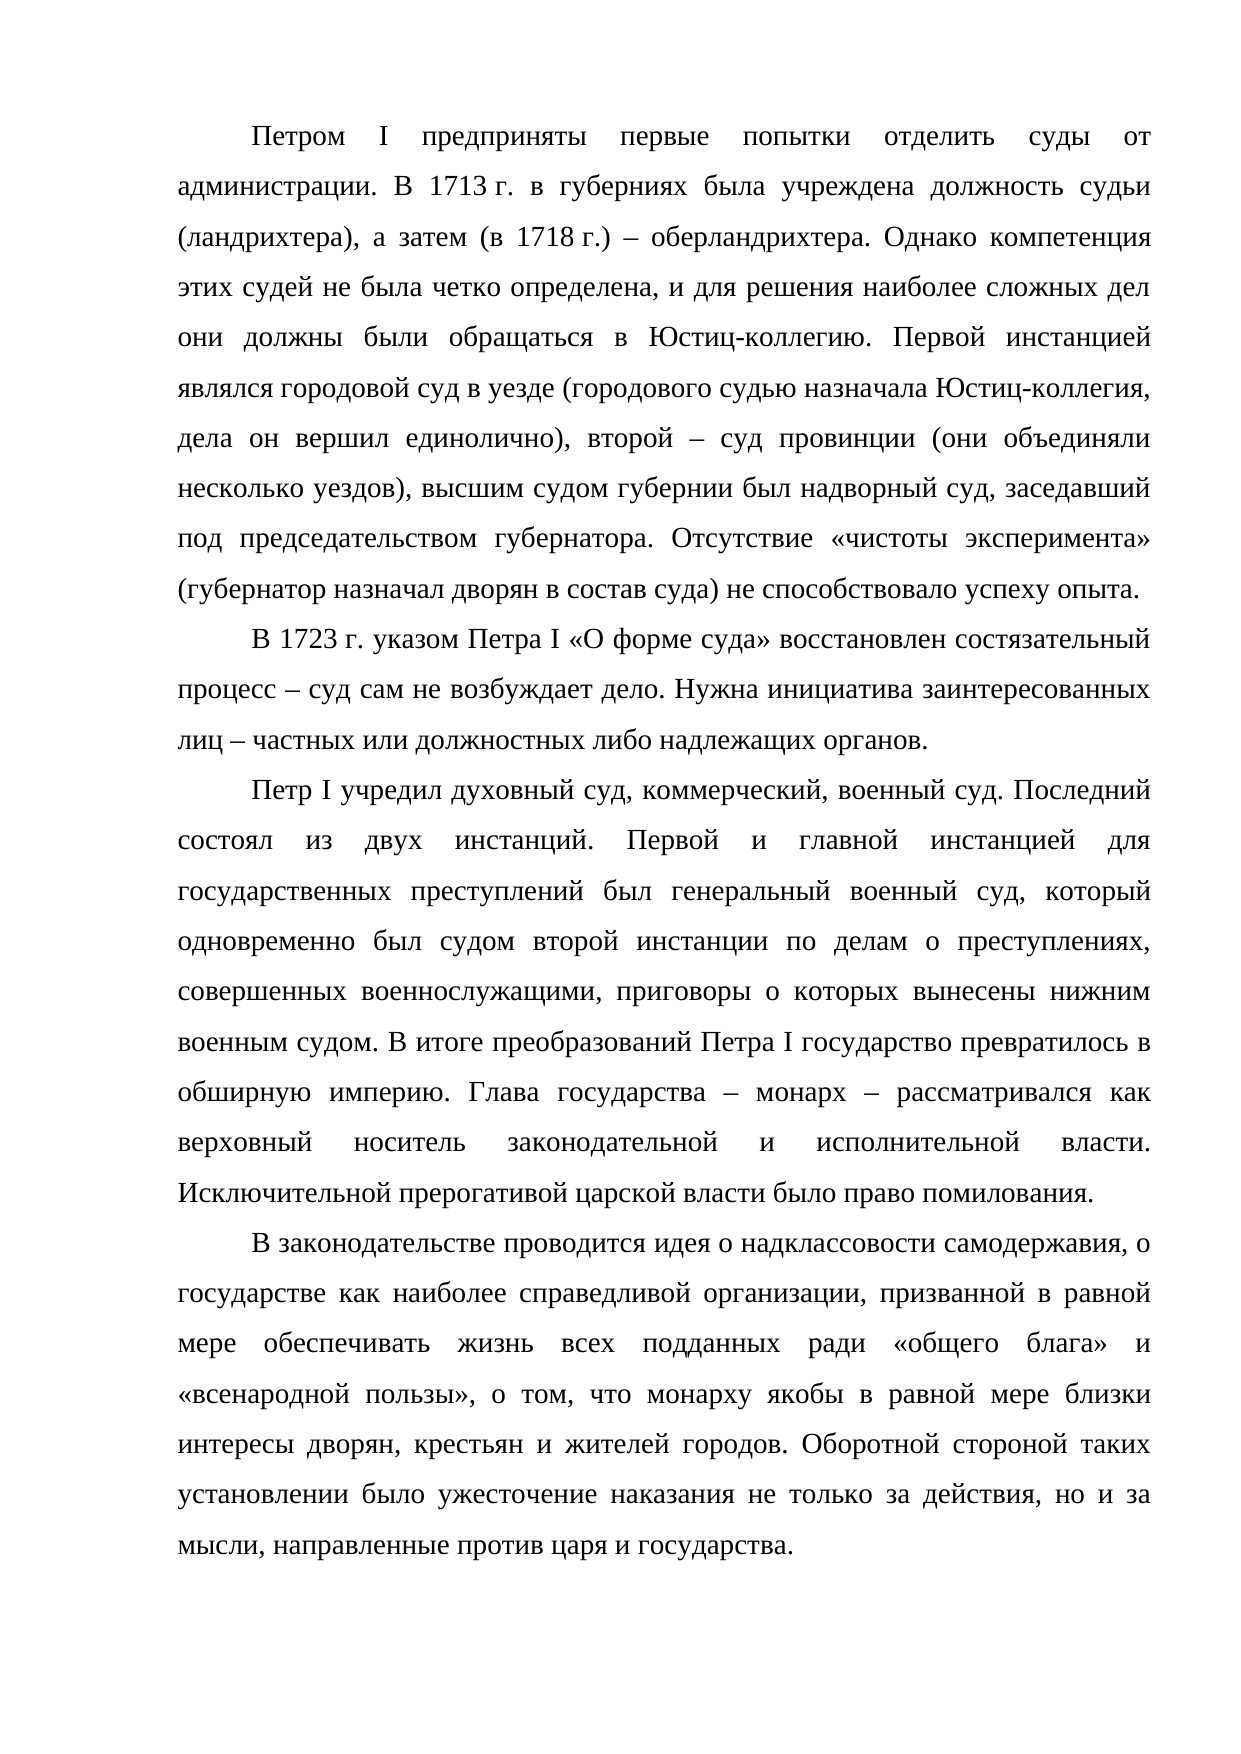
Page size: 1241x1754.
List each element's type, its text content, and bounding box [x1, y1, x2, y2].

text Петром I предприняты первые попытки отделить суды от администрации. В 1713 г. в губерниях была учреждена должность судьи (ландрихтера), а затем (в 1718 г.) – оберландрихтера. Однако компетенция этих судей не была четко определена, и для решения наиболее сложных дел они должны были обращаться в Юстиц-коллегию. Первой инстанцией являлся городовой суд в уезде (городового судью назначала Юстиц-коллегия, дела он вершил единолично), второй – суд провинции (они объединяли несколько уездов), высшим судом губернии был надворный суд, заседавший под председательством губернатора. Отсутствие «чистоты эксперимента» (губернатор назначал дворян в состав суда) не способствовало успеху опыта. [177, 118, 1152, 604]
text Петр I учредил духовный суд, коммерческий, военный суд. Последний состоял из двух инстанций. Первой и главной инстанцией для государственных преступлений был генеральный военный суд, который одновременно был судом второй инстанции по делам о преступлениях, совершенных военнослужащими, приговоры о которых вынесены нижним военным судом. В итоге преобразований Петра I государство превратилось в обширную империю. Глава государства – монарх – рассматривался как верховный носитель законодательной и исполнительной власти. Исключительной прерогативой царской власти было право помилования. [177, 772, 1152, 1208]
text В законодательстве проводится идея о надклассовости самодержавия, о государстве как наиболее справедливой организации, призванной в равной мере обеспечивать жизнь всех подданных ради «общего блага» и «всенародной пользы», о том, что монарху якобы в равной мере близки интересы дворян, крестьян и жителей городов. Оборотной стороной таких установлении было ужесточение наказания не только за действия, но и за мысли, направленные против царя и государства. [177, 1225, 1152, 1560]
text В 1723 г. указом Петра I «О форме суда» восстановлен состязательный процесс – суд сам не возбуждает дело. Нужна инициатива заинтересованных лиц – частных или должностных либо надлежащих органов. [177, 621, 1152, 755]
